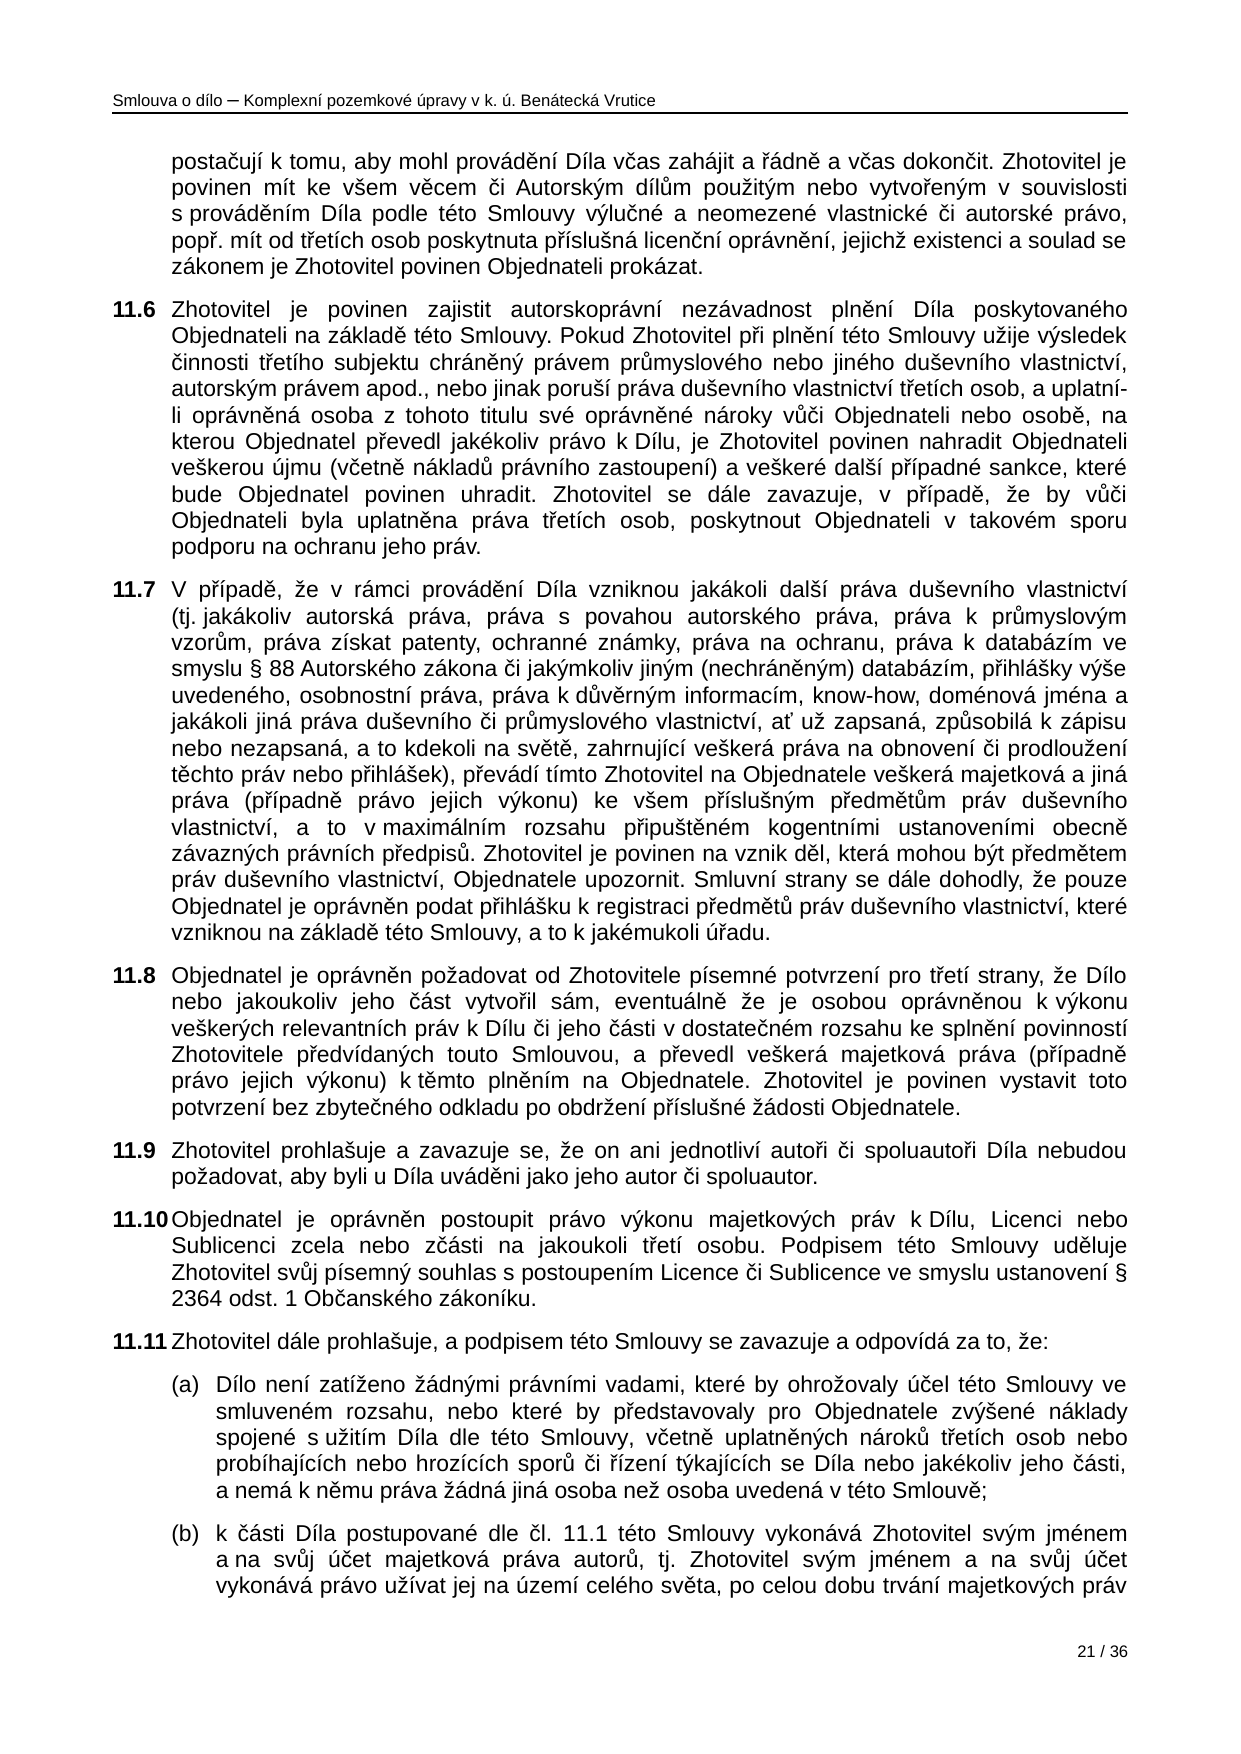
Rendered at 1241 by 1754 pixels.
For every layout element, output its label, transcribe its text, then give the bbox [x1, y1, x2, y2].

text Zhotovitel je povinen zajistit autorskoprávní nezávadnost plnění Díla poskytovaného Objednateli na základě této Smlouvy. Pokud Zhotovitel při plnění této Smlouvy užije výsledek činnosti třetího subjektu chráněný právem průmyslového nebo jiného duševního vlastnictví, autorským právem apod., nebo jinak poruší práva duševního vlastnictví třetích osob, a uplatní-li oprávněná osoba z tohoto titulu své oprávněné nároky vůči Objednateli nebo osobě, na kterou Objednatel převedl jakékoliv právo k Dílu, je Zhotovitel povinen nahradit Objednateli veškerou újmu (včetně nákladů právního zastoupení) a veškeré další případné sankce, které bude Objednatel povinen uhradit. Zhotovitel se dále zavazuje, v případě, že by vůči Objednateli byla uplatněna práva třetích osob, poskytnout Objednateli v takovém sporu podporu na ochranu jeho práv. [112, 296, 1128, 560]
text Zhotovitel dále prohlašuje, a podpisem této Smlouvy se zavazuje a odpovídá za to, že: [112, 1328, 1128, 1354]
list Dílo není zatíženo žádnými právními vadami, které by ohrožovaly účel této Smlouvy ve smluveném rozsahu, nebo které by představovaly pro Objednatele zvýšené náklady spojené s užitím Díla dle této Smlouvy, včetně uplatněných nároků třetích osob nebo probíhajících nebo hrozících sporů či řízení týkajících se Díla nebo jakékoliv jeho části, a nemá k němu práva žádná jiná osoba než osoba uvedená v této Smlouvě; [171, 1371, 1128, 1503]
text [112, 148, 1128, 279]
text V případě, že v rámci provádění Díla vzniknou jakákoli další práva duševního vlastnictví (tj. jakákoliv autorská práva, práva s povahou autorského práva, práva k průmyslovým vzorům, práva získat patenty, ochranné známky, práva na ochranu, práva k databázím ve smyslu § 88 Autorského zákona či jakýmkoliv jiným (nechráněným) databázím, přihlášky výše uvedeného, osobnostní práva, práva k důvěrným informacím, know-how, doménová jména a jakákoli jiná práva duševního či průmyslového vlastnictví, ať už zapsaná, způsobilá k zápisu nebo nezapsaná, a to kdekoli na světě, zahrnující veškerá práva na obnovení či prodloužení těchto práv nebo přihlášek), převádí tímto Zhotovitel na Objednatele veškerá majetková a jiná práva (případně právo jejich výkonu) ke všem příslušným předmětům práv duševního vlastnictví, a to v maximálním rozsahu připuštěném kogentními ustanoveními obecně závazných právních předpisů. Zhotovitel je povinen na vznik děl, která mohou být předmětem práv duševního vlastnictví, Objednatele upozornit. Smluvní strany se dále dohodly, že pouze Objednatel je oprávněn podat přihlášku k registraci předmětů práv duševního vlastnictví, které vzniknou na základě této Smlouvy, a to k jakémukoli úřadu. [112, 576, 1128, 945]
text Zhotovitel prohlašuje a zavazuje se, že on ani jednotliví autoři či spoluautoři Díla nebudou požadovat, aby byli u Díla uváděni jako jeho autor či spoluautor. [112, 1137, 1128, 1189]
text Objednatel je oprávněn požadovat od Zhotovitele písemné potvrzení pro třetí strany, že Dílo nebo jakoukoliv jeho část vytvořil sám, eventuálně že je osobou oprávněnou k výkonu veškerých relevantních práv k Dílu či jeho části v dostatečném rozsahu ke splnění povinností Zhotovitele předvídaných touto Smlouvou, a převedl veškerá majetková práva (případně právo jejich výkonu) k těmto plněním na Objednatele. Zhotovitel je povinen vystavit toto potvrzení bez zbytečného odkladu po obdržení příslušné žádosti Objednatele. [112, 962, 1128, 1120]
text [171, 1520, 1128, 1599]
text Objednatel je oprávněn postoupit právo výkonu majetkových práv k Dílu, Licenci nebo Sublicenci zcela nebo zčásti na jakoukoli třetí osobu. Podpisem této Smlouvy uděluje Zhotovitel svůj písemný souhlas s postoupením Licence či Sublicence ve smyslu ustanovení § 2364 odst. 1 Občanského zákoníku. [112, 1206, 1128, 1312]
